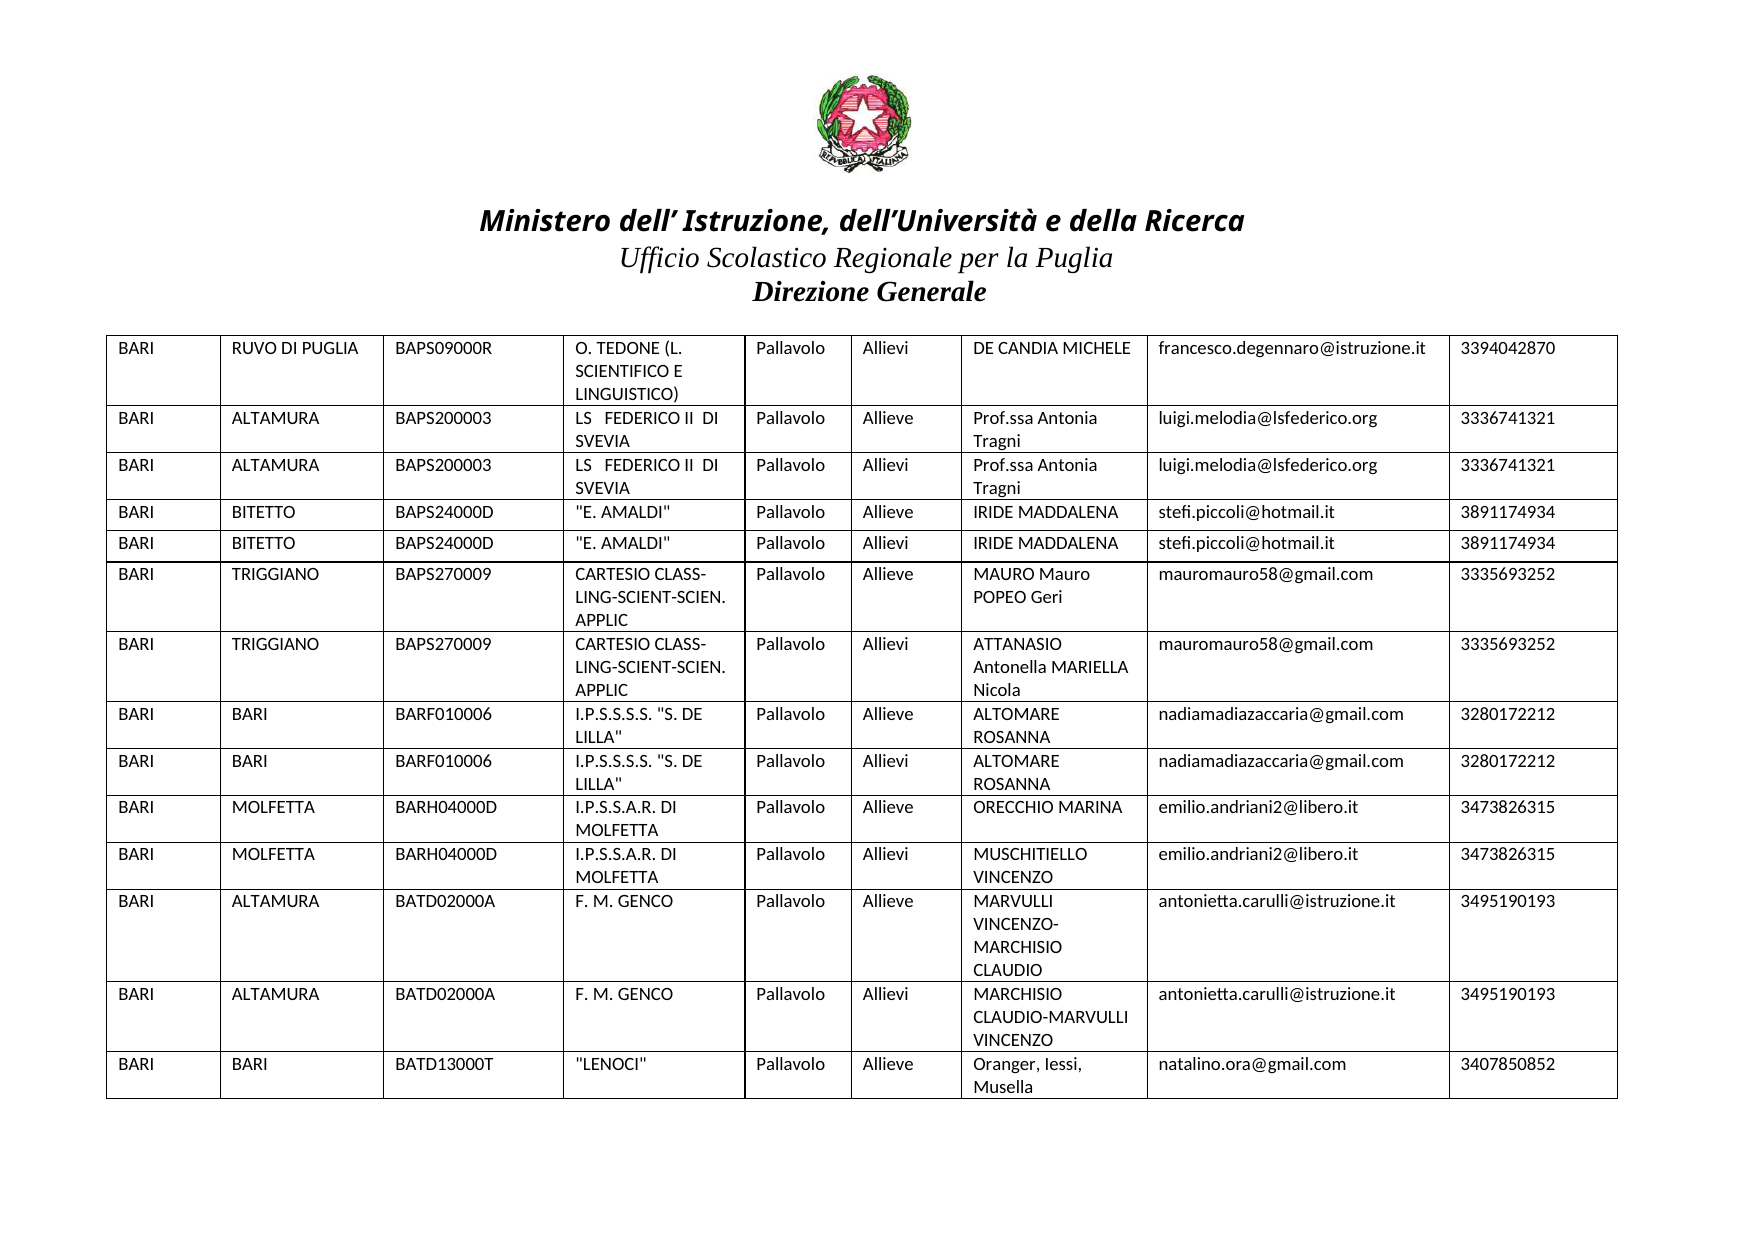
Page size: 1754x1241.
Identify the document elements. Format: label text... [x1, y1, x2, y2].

table_cell Pallavolo [746, 563, 851, 631]
table_cell Allieve [852, 1052, 961, 1098]
table_cell BITETTO [221, 500, 383, 530]
table_cell mauromauro58@gmail.com [1148, 632, 1449, 701]
table_cell Allieve [852, 500, 961, 530]
table_cell Allievi [852, 632, 961, 701]
table_cell BARI [107, 843, 220, 888]
table_cell nadiamadiazaccaria@gmail.com [1148, 749, 1449, 795]
table_cell RUVO DI PUGLIA [221, 336, 383, 405]
table_cell BARI [221, 749, 383, 795]
table_cell BARI [107, 531, 220, 561]
table_cell BARH04000D [384, 843, 563, 888]
table_cell O. TEDONE (L. SCIENTIFICO E LINGUISTICO) [564, 336, 744, 405]
table_cell "E. AMALDI" [564, 500, 744, 530]
table_cell MARVULLI VINCENZO-MARCHISIO CLAUDIO [962, 890, 1147, 981]
table_cell BAPS200003 [384, 453, 563, 499]
table_cell Pallavolo [746, 1052, 851, 1098]
table_cell Pallavolo [746, 796, 851, 842]
table_cell Allieve [852, 563, 961, 631]
table_cell Pallavolo [746, 632, 851, 701]
table_cell BARI [107, 336, 220, 405]
table_cell emilio.andriani2@libero.it [1148, 796, 1449, 842]
table_cell BAPS200003 [384, 406, 563, 452]
table_cell MOLFETTA [221, 843, 383, 888]
table_cell MARCHISIO CLAUDIO-MARVULLI VINCENZO [962, 982, 1147, 1051]
table_cell ALTAMURA [221, 406, 383, 452]
table_cell Allieve [852, 406, 961, 452]
table_cell CARTESIO CLASS-LING-SCIENT-SCIEN. APPLIC [564, 632, 744, 701]
table_cell F. M. GENCO [564, 982, 744, 1051]
table_cell Allievi [852, 843, 961, 888]
table_cell ATTANASIO Antonella MARIELLA Nicola [962, 632, 1147, 701]
table_cell 3473826315 [1450, 843, 1617, 888]
table_cell antonietta.carulli@istruzione.it [1148, 890, 1449, 981]
table_cell "LENOCI" [564, 1052, 744, 1098]
table_cell Prof.ssa Antonia Tragni [962, 453, 1147, 499]
table_cell I.P.S.S.S.S. "S. DE LILLA" [564, 749, 744, 795]
table_cell BARI [107, 702, 220, 748]
table_cell Pallavolo [746, 500, 851, 530]
table_cell stefi.piccoli@hotmail.it [1148, 531, 1449, 561]
table_cell Pallavolo [746, 453, 851, 499]
table_cell BATD13000T [384, 1052, 563, 1098]
table_cell BARF010006 [384, 702, 563, 748]
table_cell luigi.melodia@lsfederico.org [1148, 406, 1449, 452]
table_cell 3335693252 [1450, 563, 1617, 631]
table_cell DE CANDIA MICHELE [962, 336, 1147, 405]
table_cell TRIGGIANO [221, 563, 383, 631]
table_cell stefi.piccoli@hotmail.it [1148, 500, 1449, 530]
table_cell BARI [221, 702, 383, 748]
table_cell Pallavolo [746, 749, 851, 795]
table_cell 3280172212 [1450, 702, 1617, 748]
table_cell IRIDE MADDALENA [962, 531, 1147, 561]
table_cell Pallavolo [746, 406, 851, 452]
table_cell ALTOMARE ROSANNA [962, 749, 1147, 795]
table_cell BARI [107, 632, 220, 701]
table_cell MAURO Mauro POPEO Geri [962, 563, 1147, 631]
table_cell Allievi [852, 982, 961, 1051]
table_cell 3336741321 [1450, 453, 1617, 499]
table_cell Pallavolo [746, 336, 851, 405]
table_cell BAPS270009 [384, 632, 563, 701]
table_cell BARH04000D [384, 796, 563, 842]
table_cell 3407850852 [1450, 1052, 1617, 1098]
table_cell nadiamadiazaccaria@gmail.com [1148, 702, 1449, 748]
table_cell BARI [107, 563, 220, 631]
table_cell BATD02000A [384, 890, 563, 981]
table_cell I.P.S.S.A.R. DI MOLFETTA [564, 796, 744, 842]
table_cell BARI [107, 1052, 220, 1098]
table_cell emilio.andriani2@libero.it [1148, 843, 1449, 888]
table_cell MUSCHITIELLO VINCENZO [962, 843, 1147, 888]
table_cell Allievi [852, 336, 961, 405]
table_cell CARTESIO CLASS-LING-SCIENT-SCIEN. APPLIC [564, 563, 744, 631]
table_cell 3335693252 [1450, 632, 1617, 701]
table_cell Allievi [852, 749, 961, 795]
table_cell I.P.S.S.A.R. DI MOLFETTA [564, 843, 744, 888]
table_cell 3394042870 [1450, 336, 1617, 405]
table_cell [1148, 1052, 1449, 1098]
table_cell 3891174934 [1450, 500, 1617, 530]
table_cell 3280172212 [1450, 749, 1617, 795]
table_cell LS FEDERICO II DI SVEVIA [564, 453, 744, 499]
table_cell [962, 1052, 1147, 1098]
table_cell 3891174934 [1450, 531, 1617, 561]
table_cell BITETTO [221, 531, 383, 561]
table_cell Allievi [852, 453, 961, 499]
table_cell I.P.S.S.S.S. "S. DE LILLA" [564, 702, 744, 748]
table_cell BARI [107, 796, 220, 842]
table_cell Pallavolo [746, 890, 851, 981]
table_cell ORECCHIO MARINA [962, 796, 1147, 842]
table_cell BARI [107, 749, 220, 795]
table_cell IRIDE MADDALENA [962, 500, 1147, 530]
table_cell BARI [107, 500, 220, 530]
table_cell 3495190193 [1450, 982, 1617, 1051]
table_cell 3473826315 [1450, 796, 1617, 842]
table_cell LS FEDERICO II DI SVEVIA [564, 406, 744, 452]
table_cell Pallavolo [746, 843, 851, 888]
table_cell F. M. GENCO [564, 890, 744, 981]
table_cell ALTAMURA [221, 982, 383, 1051]
table_cell TRIGGIANO [221, 632, 383, 701]
table_cell Allieve [852, 702, 961, 748]
table_cell Allieve [852, 796, 961, 842]
table_cell BAPS09000R [384, 336, 563, 405]
table_cell BAPS24000D [384, 500, 563, 530]
table_cell BARI [107, 982, 220, 1051]
table_cell BARI [107, 453, 220, 499]
table_cell BAPS24000D [384, 531, 563, 561]
table_cell Allieve [852, 890, 961, 981]
table_cell 3336741321 [1450, 406, 1617, 452]
table_cell Prof.ssa Antonia Tragni [962, 406, 1147, 452]
table_cell ALTOMARE ROSANNA [962, 702, 1147, 748]
table_cell BARF010006 [384, 749, 563, 795]
table_cell 3495190193 [1450, 890, 1617, 981]
table_cell antonietta.carulli@istruzione.it [1148, 982, 1449, 1051]
table_cell BARI [107, 890, 220, 981]
table_cell Allievi [852, 531, 961, 561]
table_cell mauromauro58@gmail.com [1148, 563, 1449, 631]
table_cell Pallavolo [746, 531, 851, 561]
table_cell luigi.melodia@lsfederico.org [1148, 453, 1449, 499]
table_cell BAPS270009 [384, 563, 563, 631]
table_cell BARI [107, 406, 220, 452]
table_cell ALTAMURA [221, 890, 383, 981]
table_cell MOLFETTA [221, 796, 383, 842]
table_cell "E. AMALDI" [564, 531, 744, 561]
table_cell BARI [221, 1052, 383, 1098]
table_cell francesco.degennaro@istruzione.it [1148, 336, 1449, 405]
table_cell ALTAMURA [221, 453, 383, 499]
table_cell Pallavolo [746, 702, 851, 748]
table_cell Pallavolo [746, 982, 851, 1051]
table_cell BATD02000A [384, 982, 563, 1051]
